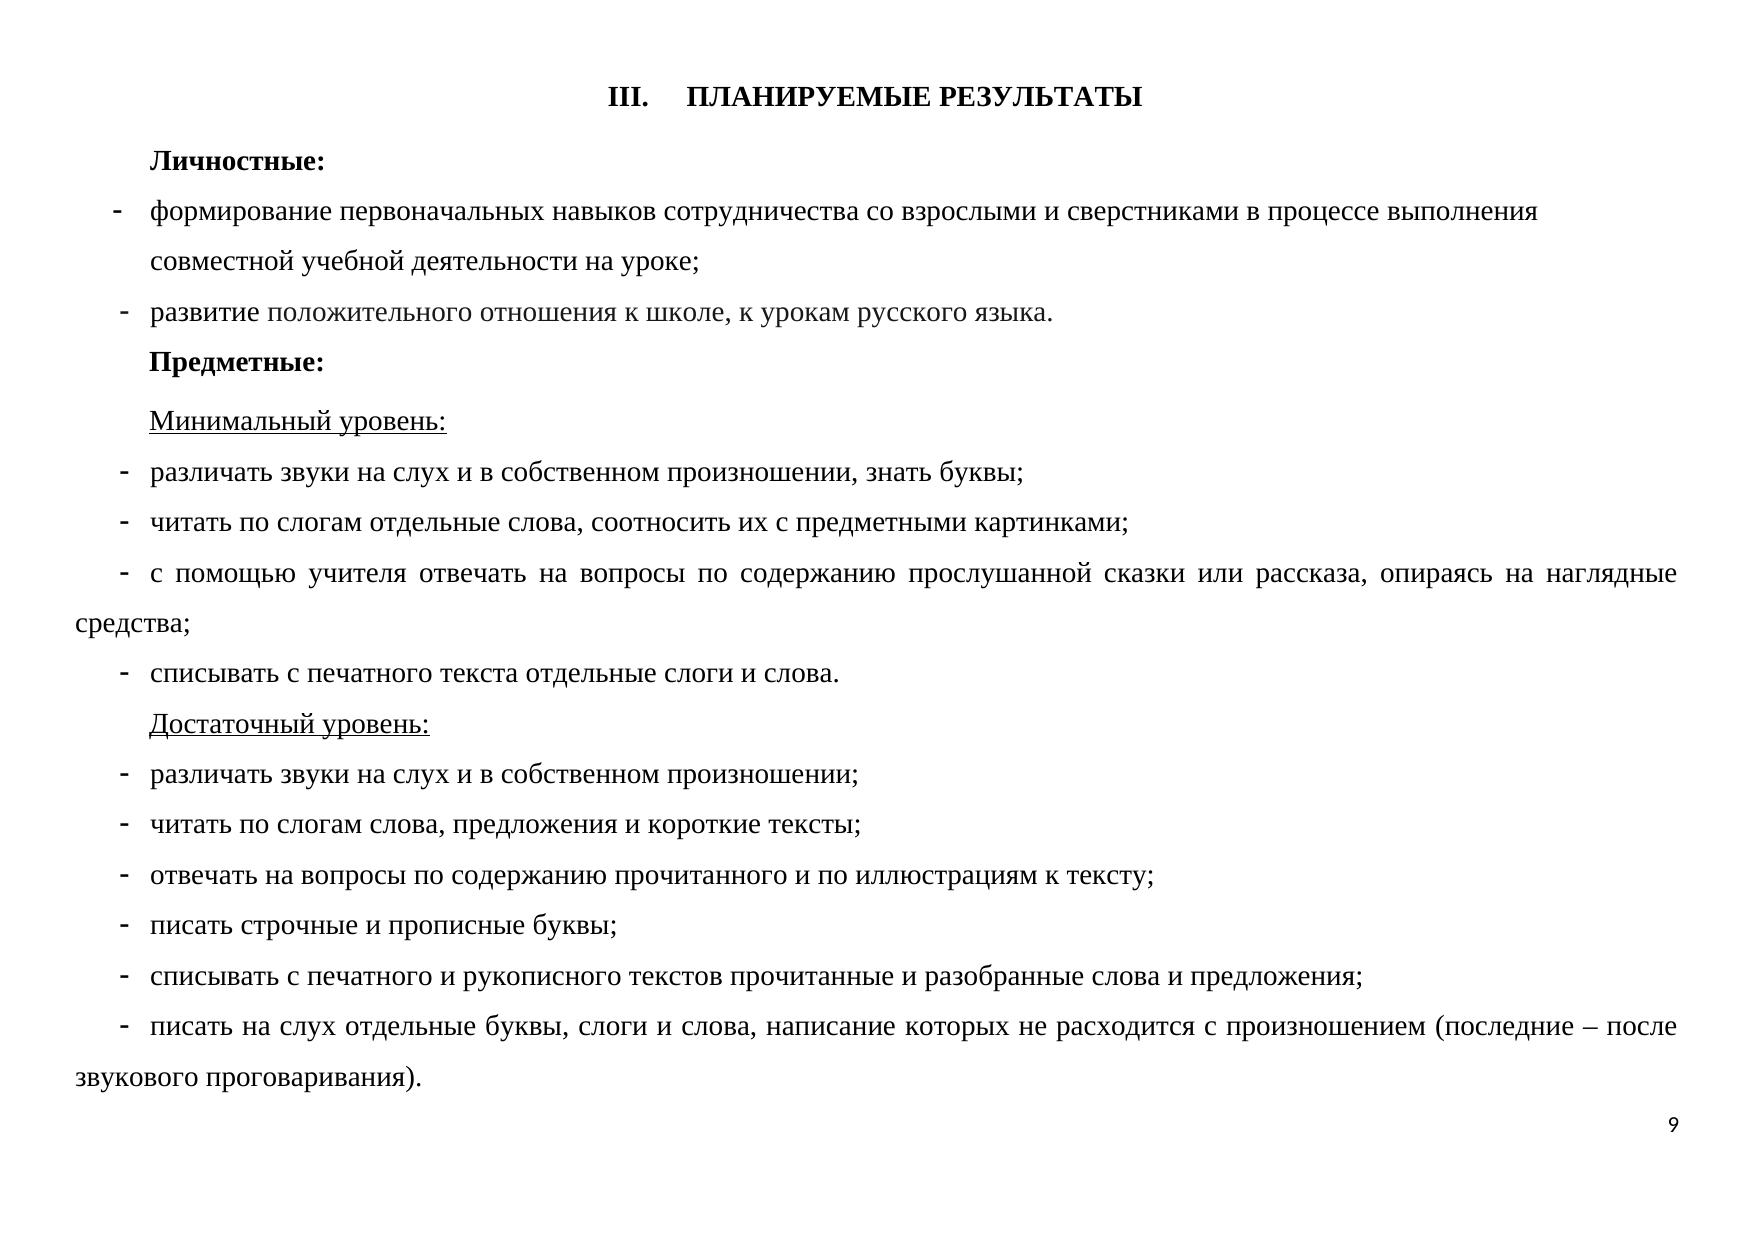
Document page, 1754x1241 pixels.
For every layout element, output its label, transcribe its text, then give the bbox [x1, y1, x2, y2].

list различать звуки на слух и в собственном произношении, знать буквы; [75, 454, 1679, 487]
list с помощью учителя отвечать на вопросы по содержанию прослушанной сказки или рассказа, опираясь на наглядные средства; [75, 555, 1679, 639]
list различать звуки на слух и в собственном произношении; [75, 756, 1679, 790]
text Минимальный уровень: [75, 403, 1679, 437]
text Предметные: [75, 344, 1679, 378]
list читать по слогам отдельные слова, соотносить их с предметными картинками; [75, 504, 1679, 538]
list читать по слогам слова, предложения и короткие тексты; [75, 807, 1679, 840]
text Достаточный уровень: [75, 706, 1679, 739]
list писать строчные и прописные буквы; [75, 907, 1679, 941]
list отвечать на вопросы по содержанию прочитанного и по иллюстрациям к тексту; [75, 857, 1679, 891]
list формирование первоначальных навыков сотрудничества со взрослыми и сверстниками в процессе выполнения совместной учебной деятельности на уроке; [112, 193, 1679, 277]
text Личностные: [150, 143, 1679, 176]
list писать на слух отдельные буквы, слоги и слова, написание которых не расходится с произношением (последние – после звукового проговаривания). [75, 1008, 1679, 1092]
list списывать с печатного текста отдельные слоги и слова. [75, 655, 1679, 689]
list списывать с печатного и рукописного текстов прочитанные и разобранные слова и предложения; [75, 958, 1679, 991]
subtitle ПЛАНИРУЕМЫЕ РЕЗУЛЬТАТЫ [112, 79, 1679, 113]
list развитие положительного отношения к школе, к урокам русского языка. [75, 294, 1679, 327]
